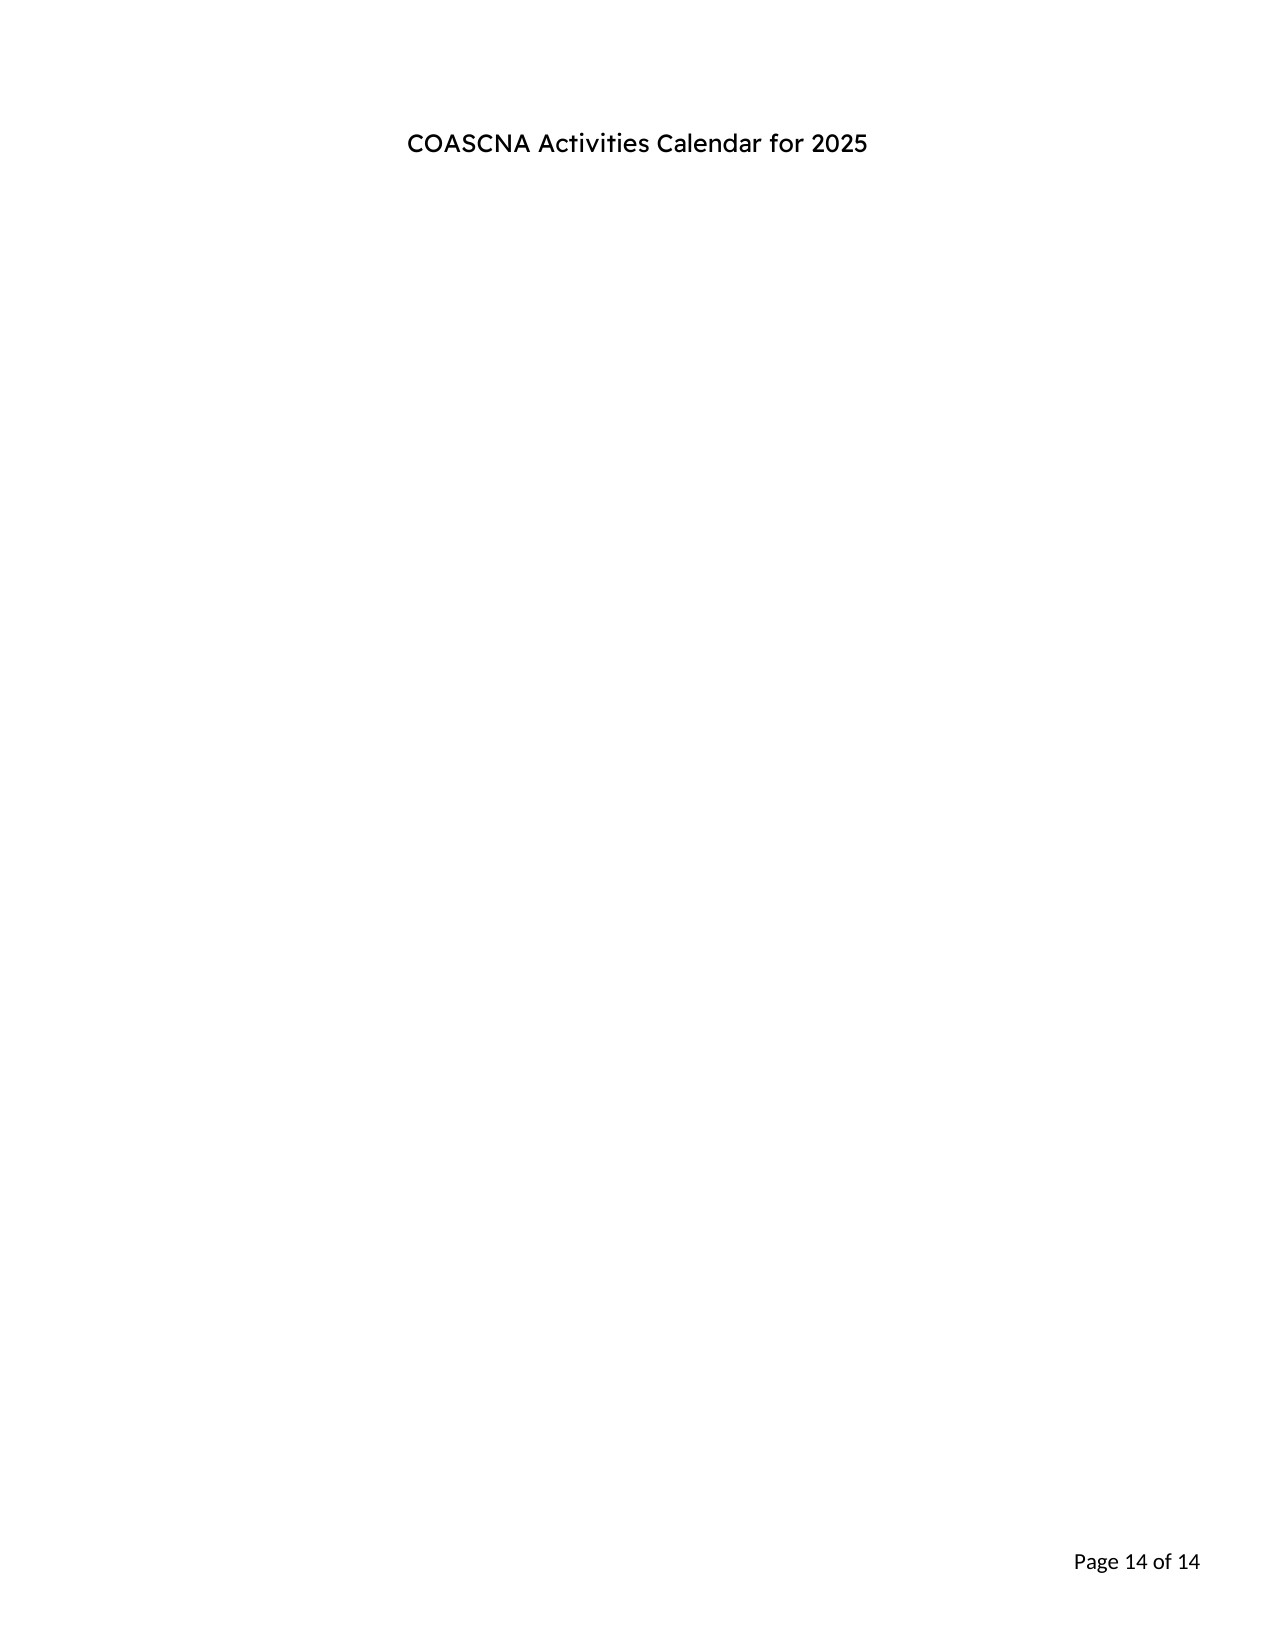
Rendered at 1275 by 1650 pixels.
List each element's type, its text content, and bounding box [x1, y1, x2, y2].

text COASCNA Activities Calendar for 2025 [75, 128, 1200, 159]
